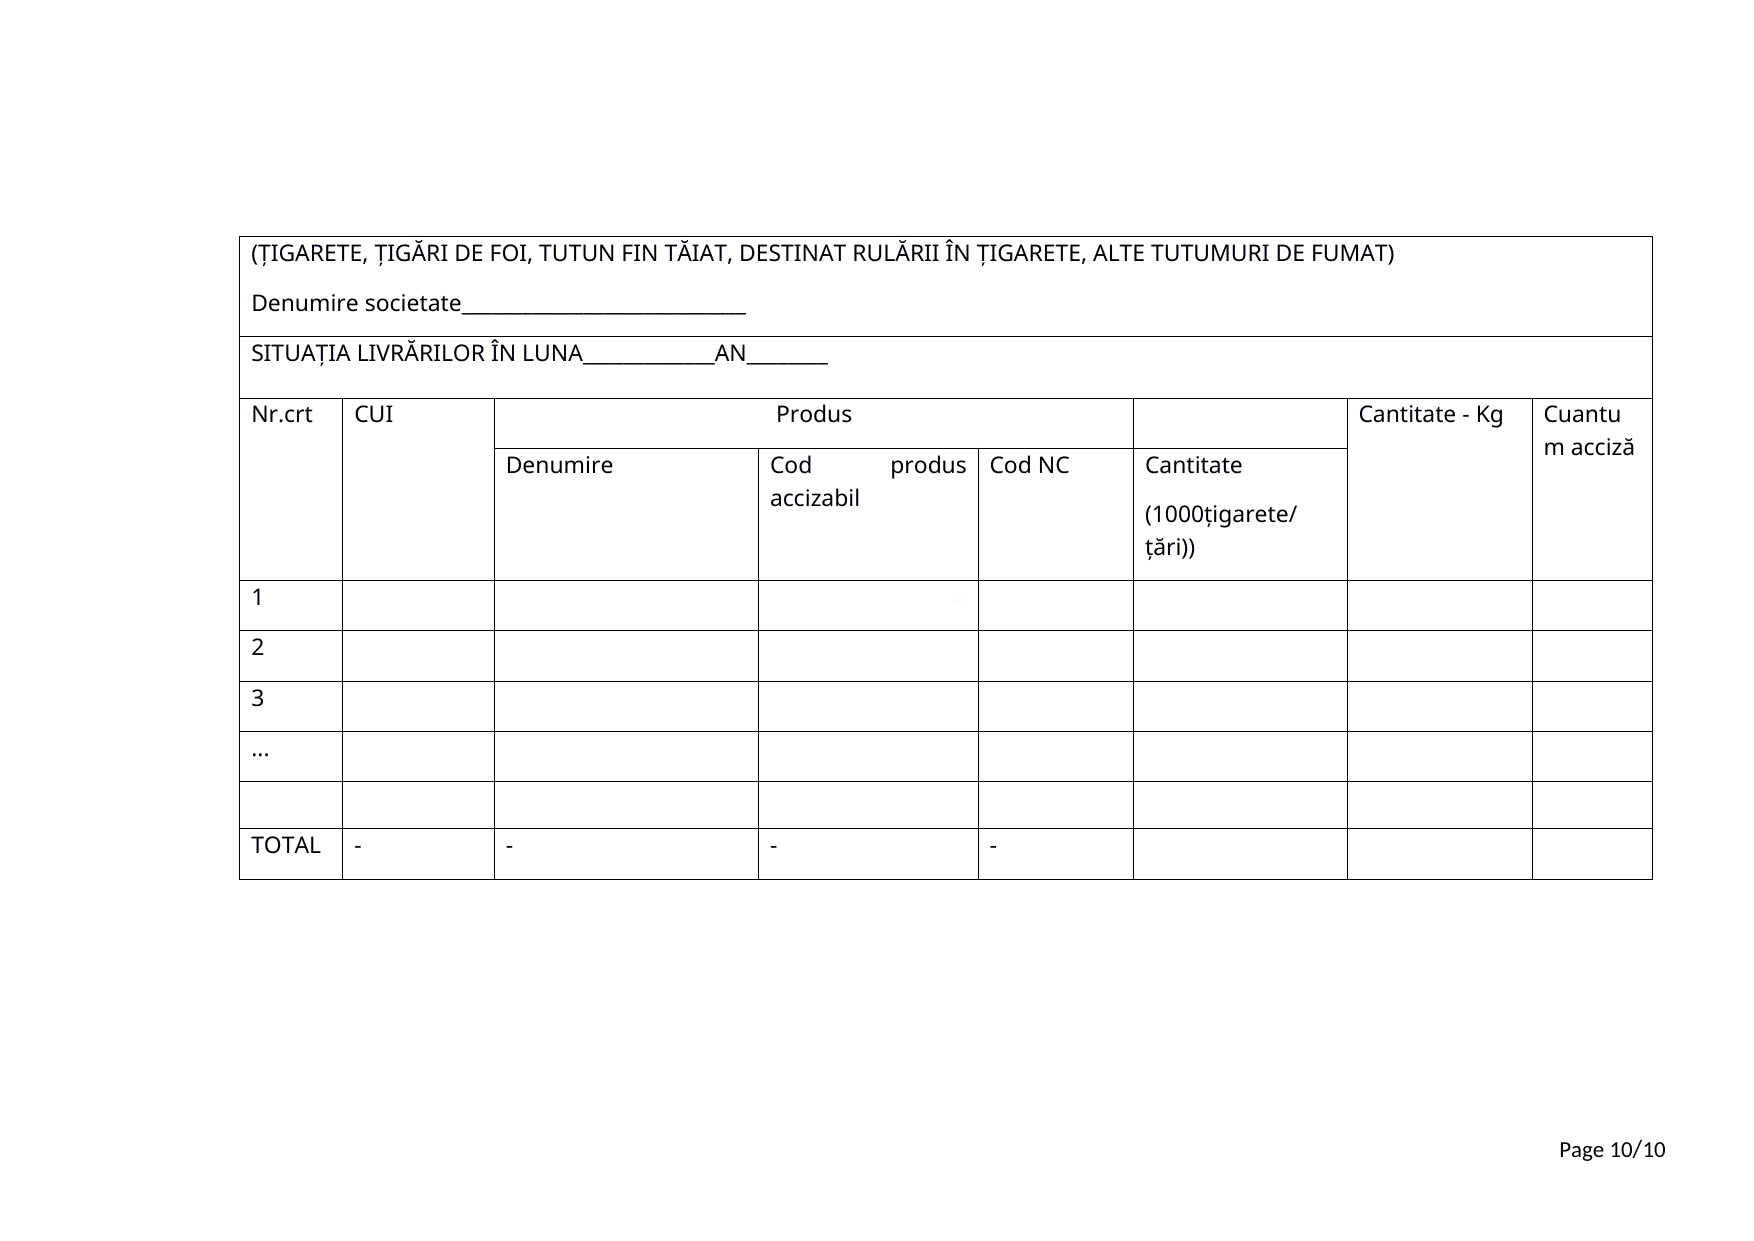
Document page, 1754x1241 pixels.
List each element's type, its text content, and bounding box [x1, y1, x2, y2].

table_cell - [979, 829, 1133, 878]
table_cell [1134, 732, 1347, 781]
table_cell [1134, 631, 1347, 681]
table_cell 2 [240, 631, 342, 681]
table_cell [1348, 581, 1532, 630]
table_cell Cod produs accizabil [759, 449, 978, 580]
table_cell [495, 732, 758, 781]
table_cell Cantitate - Kg [1348, 399, 1532, 580]
table_cell [1134, 782, 1347, 828]
table_cell [343, 732, 494, 781]
table_cell TOTAL [240, 829, 342, 878]
table_cell [343, 782, 494, 828]
table_cell - [495, 829, 758, 878]
table_cell [495, 581, 758, 630]
table_cell Produs [495, 399, 1133, 448]
table_cell Nr.crt [240, 399, 342, 580]
table_cell CUI [343, 399, 494, 580]
table_cell - [759, 829, 978, 878]
table_cell [1348, 631, 1532, 681]
table_cell [495, 631, 758, 681]
table_cell [1348, 829, 1532, 878]
table_cell [343, 631, 494, 681]
table_cell [343, 682, 494, 731]
table_cell [495, 782, 758, 828]
table_cell 3 [240, 682, 342, 731]
table_cell [1348, 732, 1532, 781]
table_cell [759, 631, 978, 681]
table_cell SITUAȚIA LIVRĂRILOR ÎN LUNA_____________AN________ [240, 337, 1652, 397]
table_cell [979, 581, 1133, 630]
table_cell Cuantum acciză [1533, 399, 1652, 580]
table_cell [1533, 682, 1652, 731]
table_cell [1348, 682, 1532, 731]
table_cell [979, 631, 1133, 681]
table_cell [495, 682, 758, 731]
table_cell Cantitate (1000țigarete/țări)) [1134, 449, 1347, 580]
table_cell [1533, 829, 1652, 878]
table_cell [759, 732, 978, 781]
table_cell [759, 682, 978, 731]
table_cell ... [240, 732, 342, 781]
table_cell [1348, 782, 1532, 828]
table_cell [1134, 682, 1347, 731]
table_cell [1533, 631, 1652, 681]
table_cell [979, 732, 1133, 781]
table_cell - [343, 829, 494, 878]
table_cell Denumire [495, 449, 758, 580]
table_cell [1533, 732, 1652, 781]
table_cell [343, 581, 494, 630]
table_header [240, 237, 1652, 336]
table_cell [979, 782, 1133, 828]
table_cell [1533, 581, 1652, 630]
table_cell [1134, 581, 1347, 630]
table_cell [759, 581, 978, 630]
table_cell Cod NC [979, 449, 1133, 580]
table_cell 1 [240, 581, 342, 630]
table_cell [759, 782, 978, 828]
table_cell [240, 782, 342, 828]
table_cell [979, 682, 1133, 731]
table_cell [1134, 829, 1347, 878]
table_cell [1533, 782, 1652, 828]
table_cell [1134, 399, 1347, 448]
